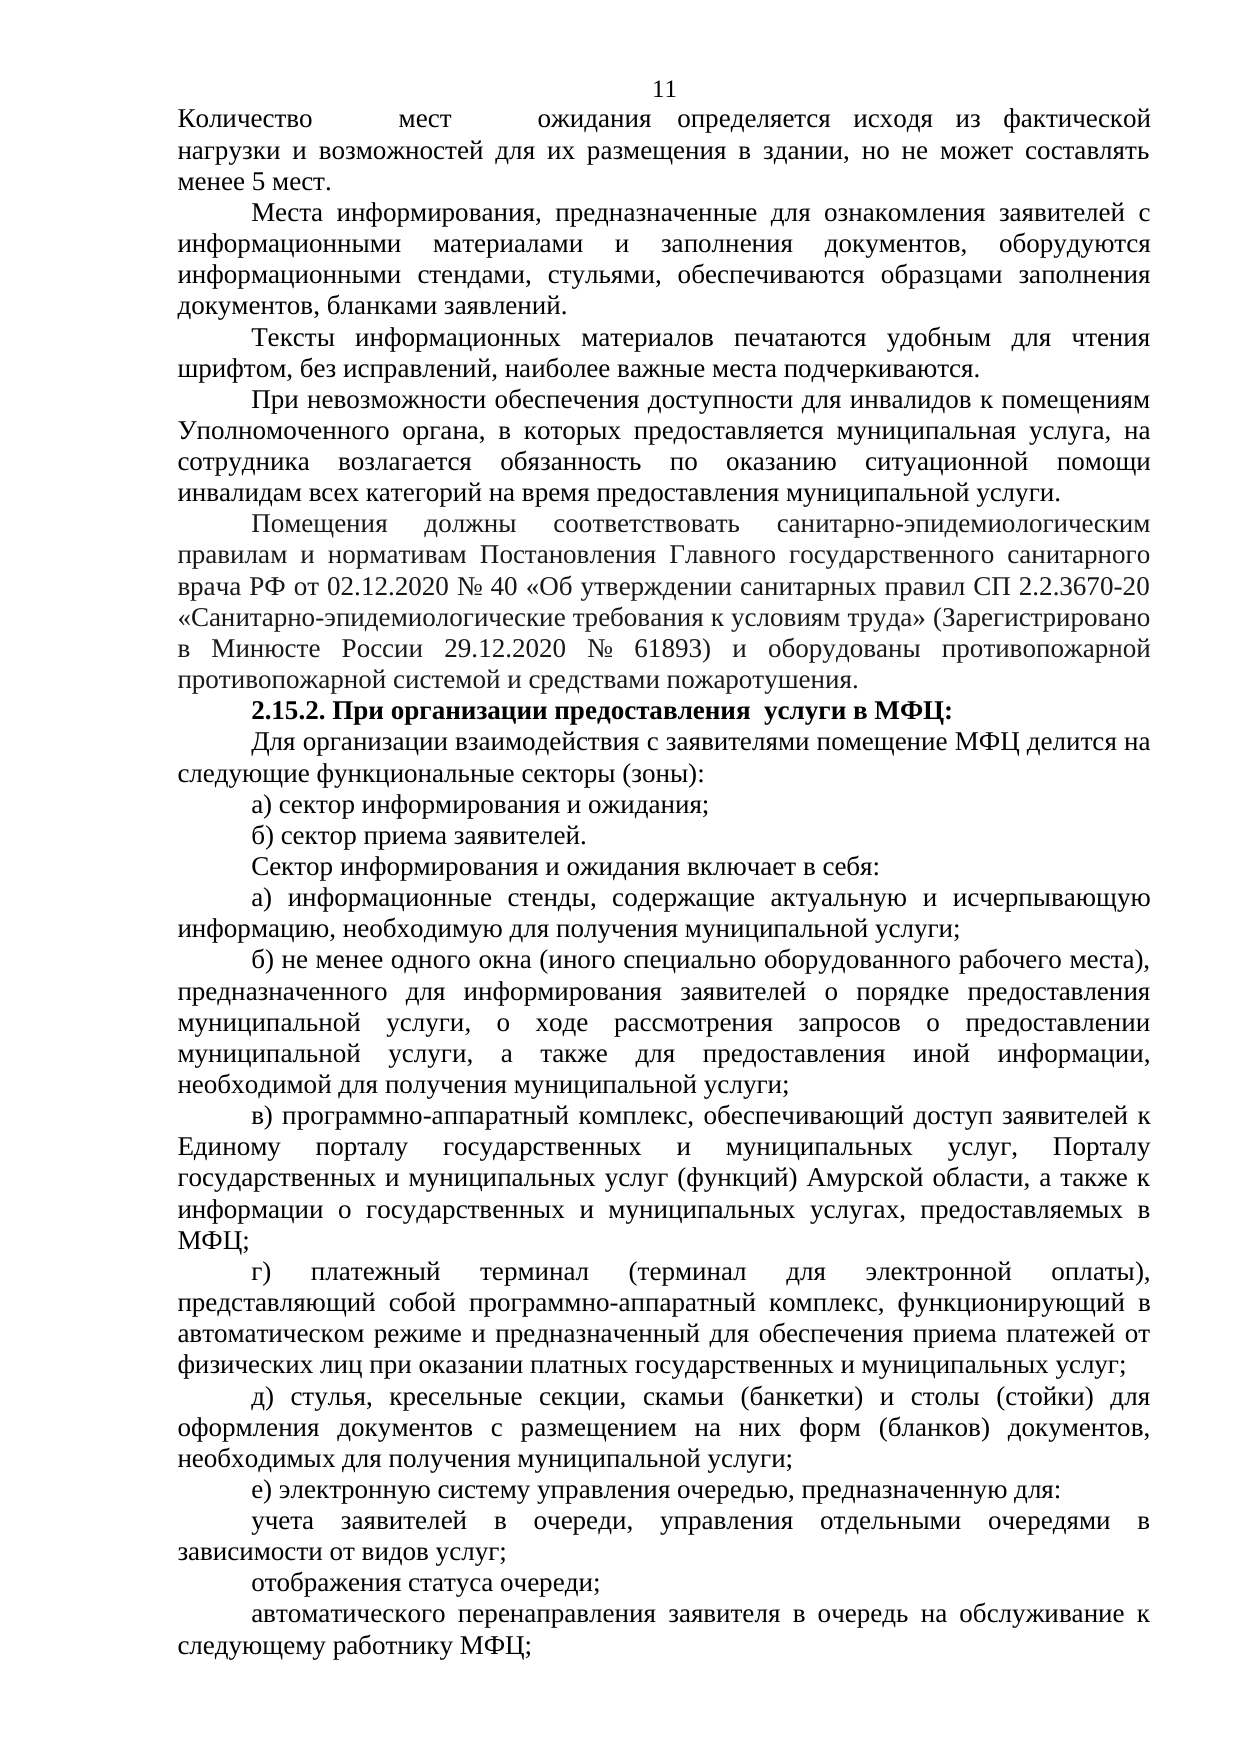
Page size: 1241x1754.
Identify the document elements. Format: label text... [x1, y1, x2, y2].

text Для организации взаимодействия с заявителями помещение МФЦ делится на следующие функциональные секторы (зоны): [177, 726, 1152, 788]
text б) не менее одного окна (иного специально оборудованного рабочего места), предназначенного для информирования заявителей о порядке предоставления муниципальной услуги, о ходе рассмотрения запросов о предоставлении муниципальной услуги, а также для предоставления иной информации, необходимой для получения муниципальной услуги; [177, 943, 1152, 1099]
text 2.15.2. При организации предоставления услуги в МФЦ: [177, 694, 1152, 726]
text Помещения должны соответствовать санитарно-эпидемиологическим правилам и нормативам Постановления Главного государственного санитарного врача РФ от 02.12.2020 № 40 «Об утверждении санитарных правил СП 2.2.3670-20 «Санитарно-эпидемиологические требования к условиям труда» (Зарегистрировано в Минюсте России 29.12.2020 № 61893) и оборудованы противопожарной противопожарной системой и средствами пожаротушения. [177, 507, 1152, 694]
text е) электронную систему управления очередью, предназначенную для: [177, 1473, 1152, 1504]
text а) информационные стенды, содержащие актуальную и исчерпывающую информацию, необходимую для получения муниципальной услуги; [177, 881, 1152, 943]
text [177, 103, 1152, 196]
text б) сектор приема заявителей. [177, 819, 1152, 850]
text в) программно-аппаратный комплекс, обеспечивающий доступ заявителей к Единому порталу государственных и муниципальных услуг, Порталу государственных и муниципальных услуг (функций) Амурской области, а также к информации о государственных и муниципальных услугах, предоставляемых в МФЦ; [177, 1099, 1152, 1255]
text г) платежный терминал (терминал для электронной оплаты), представляющий собой программно-аппаратный комплекс, функционирующий в автоматическом режиме и предназначенный для обеспечения приема платежей от физических лиц при оказании платных государственных и муниципальных услуг; [177, 1255, 1152, 1379]
text а) сектор информирования и ожидания; [177, 788, 1152, 819]
text учета заявителей в очереди, управления отдельными очередями в зависимости от видов услуг; [177, 1504, 1152, 1566]
text автоматического перенаправления заявителя в очередь на обслуживание к следующему работнику МФЦ; [177, 1598, 1152, 1660]
text отображения статуса очереди; [177, 1566, 1152, 1598]
text Тексты информационных материалов печатаются удобным для чтения шрифтом, без исправлений, наиболее важные места подчеркиваются. [177, 321, 1152, 383]
text д) стулья, кресельные секции, скамьи (банкетки) и столы (стойки) для оформления документов с размещением на них форм (бланков) документов, необходимых для получения муниципальной услуги; [177, 1379, 1152, 1473]
text При невозможности обеспечения доступности для инвалидов к помещениям Уполномоченного органа, в которых предоставляется муниципальная услуга, на сотрудника возлагается обязанность по оказанию ситуационной помощи инвалидам всех категорий на время предоставления муниципальной услуги. [177, 383, 1152, 507]
text Места информирования, предназначенные для ознакомления заявителей с информационными материалами и заполнения документов, оборудуются информационными стендами, стульями, обеспечиваются образцами заполнения документов, бланками заявлений. [177, 196, 1152, 321]
text Сектор информирования и ожидания включает в себя: [177, 850, 1152, 881]
